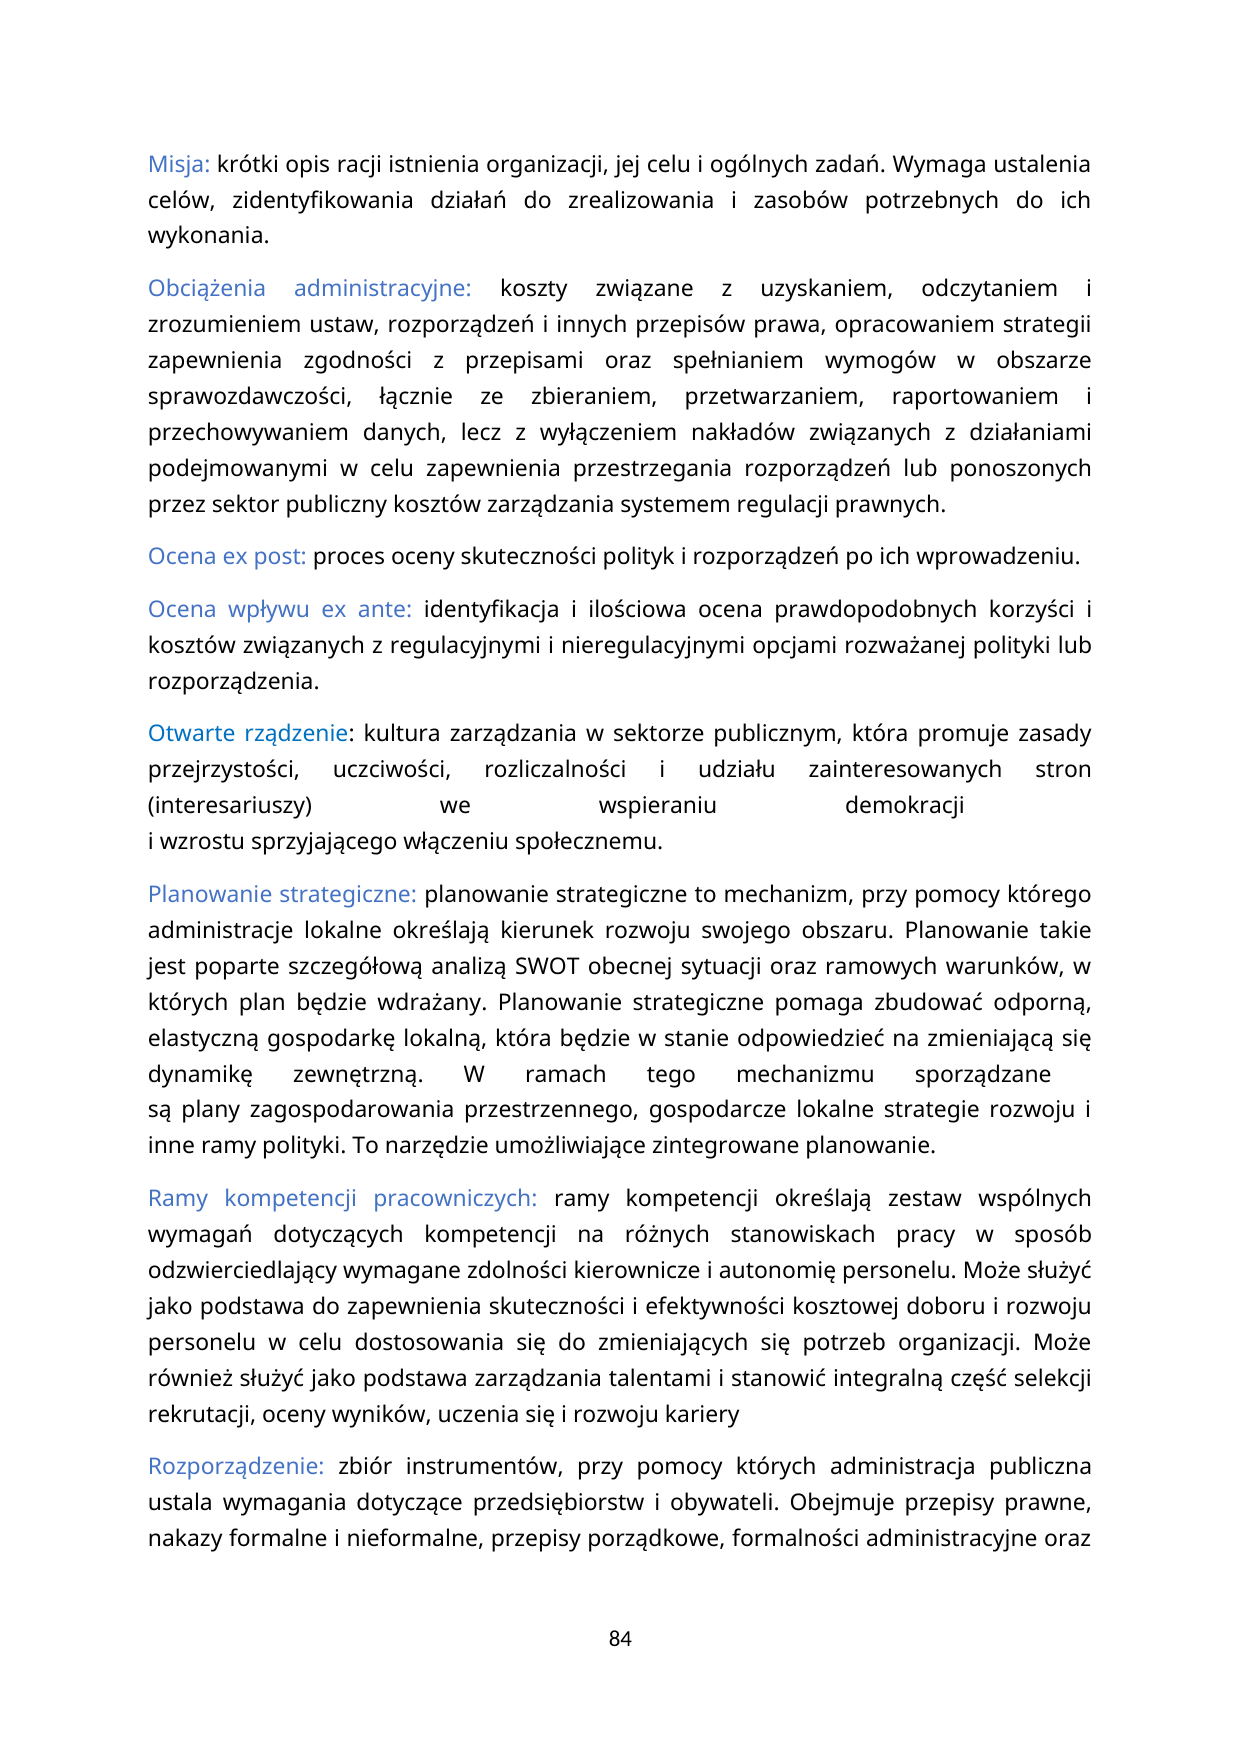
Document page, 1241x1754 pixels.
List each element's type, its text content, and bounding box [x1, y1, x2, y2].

text Planowanie strategiczne: planowanie strategiczne to mechanizm, przy pomocy którego administracje lokalne określają kierunek rozwoju swojego obszaru. Planowanie takie jest poparte szczegółową analizą SWOT obecnej sytuacji oraz ramowych warunków, w których plan będzie wdrażany. Planowanie strategiczne pomaga zbudować odporną, elastyczną gospodarkę lokalną, która będzie w stanie odpowiedzieć na zmieniającą się dynamikę zewnętrzną. W ramach tego mechanizmu sporządzane są plany zagospodarowania przestrzennego, gospodarcze lokalne strategie rozwoju i inne ramy polityki. To narzędzie umożliwiające zintegrowane planowanie. [148, 878, 1093, 1161]
text Ramy kompetencji pracowniczych: ramy kompetencji określają zestaw wspólnych wymagań dotyczących kompetencji na różnych stanowiskach pracy w sposób odzwierciedlający wymagane zdolności kierownicze i autonomię personelu. Może służyć jako podstawa do zapewnienia skuteczności i efektywności kosztowej doboru i rozwoju personelu w celu dostosowania się do zmieniających się potrzeb organizacji. Może również służyć jako podstawa zarządzania talentami i stanowić integralną część selekcji rekrutacji, oceny wyników, uczenia się i rozwoju kariery [148, 1182, 1093, 1429]
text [148, 1450, 1093, 1553]
text Ocena ex post: proces oceny skuteczności polityk i rozporządzeń po ich wprowadzeniu. [148, 540, 1093, 572]
text Obciążenia administracyjne: koszty związane z uzyskaniem, odczytaniem i zrozumieniem ustaw, rozporządzeń i innych przepisów prawa, opracowaniem strategii zapewnienia zgodności z przepisami oraz spełnianiem wymogów w obszarze sprawozdawczości, łącznie ze zbieraniem, przetwarzaniem, raportowaniem i przechowywaniem danych, lecz z wyłączeniem nakładów związanych z działaniami podejmowanymi w celu zapewnienia przestrzegania rozporządzeń lub ponoszonych przez sektor publiczny kosztów zarządzania systemem regulacji prawnych. [148, 272, 1093, 519]
text Misja: krótki opis racji istnienia organizacji, jej celu i ogólnych zadań. Wymaga ustalenia celów, zidentyfikowania działań do zrealizowania i zasobów potrzebnych do ich wykonania. [148, 148, 1093, 251]
text Otwarte rządzenie: kultura zarządzania w sektorze publicznym, która promuje zasady przejrzystości, uczciwości, rozliczalności i udziału zainteresowanych stron (interesariuszy) we wspieraniu demokracji i wzrostu sprzyjającego włączeniu społecznemu. [148, 717, 1093, 856]
text Ocena wpływu ex ante: identyfikacja i ilościowa ocena prawdopodobnych korzyści i kosztów związanych z regulacyjnymi i nieregulacyjnymi opcjami rozważanej polityki lub rozporządzenia. [148, 593, 1093, 696]
